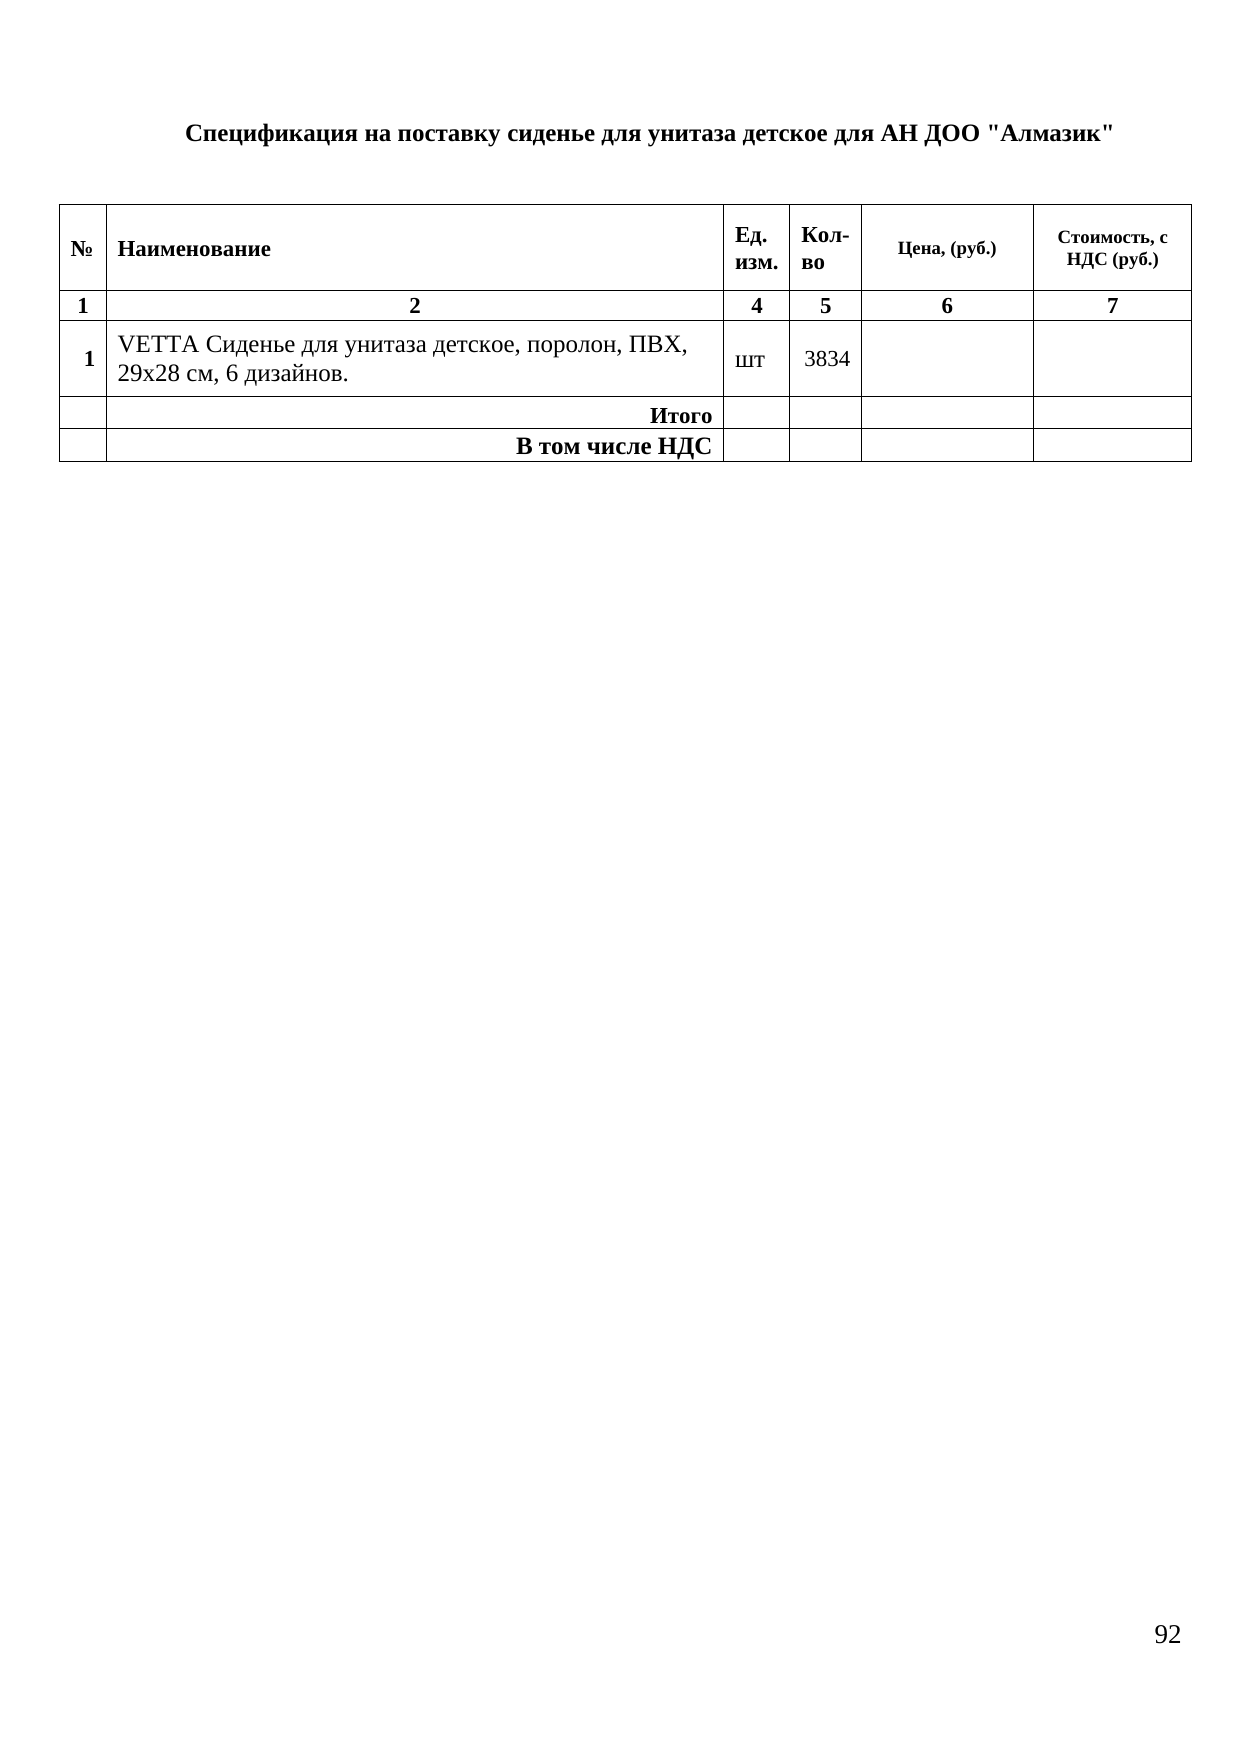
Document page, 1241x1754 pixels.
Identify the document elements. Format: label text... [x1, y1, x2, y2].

table_cell [724, 429, 789, 461]
table_cell [790, 397, 861, 428]
table_header Цена, (руб.) [862, 205, 1033, 290]
table_header Наименование [107, 205, 723, 290]
table_header Кол-во [790, 205, 861, 290]
table_cell 1 [60, 291, 106, 320]
table_cell 1 [60, 321, 106, 396]
table_cell [862, 321, 1033, 396]
table_cell VETTA Сиденье для унитаза детское, поролон, ПВХ, 29х28 см, 6 дизайнов. [107, 321, 723, 396]
table_cell [724, 397, 789, 428]
table_cell [862, 397, 1033, 428]
table_cell [790, 429, 861, 461]
table_cell 2 [107, 291, 723, 320]
table_cell [60, 397, 106, 428]
table_cell 5 [790, 291, 861, 320]
table_header Стоимость, с НДС (руб.) [1034, 205, 1191, 290]
table_cell [1034, 321, 1191, 396]
table_cell [1034, 429, 1191, 461]
table_cell шт [724, 321, 789, 396]
table_cell 7 [1034, 291, 1191, 320]
table_cell 3834 [790, 321, 861, 396]
table_header Ед. изм. [724, 205, 789, 290]
text Спецификация на поставку сиденье для унитаза детское для АН ДОО "Алмазик" [118, 118, 1181, 147]
table_cell 6 [862, 291, 1033, 320]
table_cell [1034, 397, 1191, 428]
table_cell Итого [107, 397, 723, 428]
table_cell В том числе НДС [107, 429, 723, 461]
table_cell 4 [724, 291, 789, 320]
table_cell [60, 429, 106, 461]
table_cell [862, 429, 1033, 461]
table_header № [60, 205, 106, 290]
